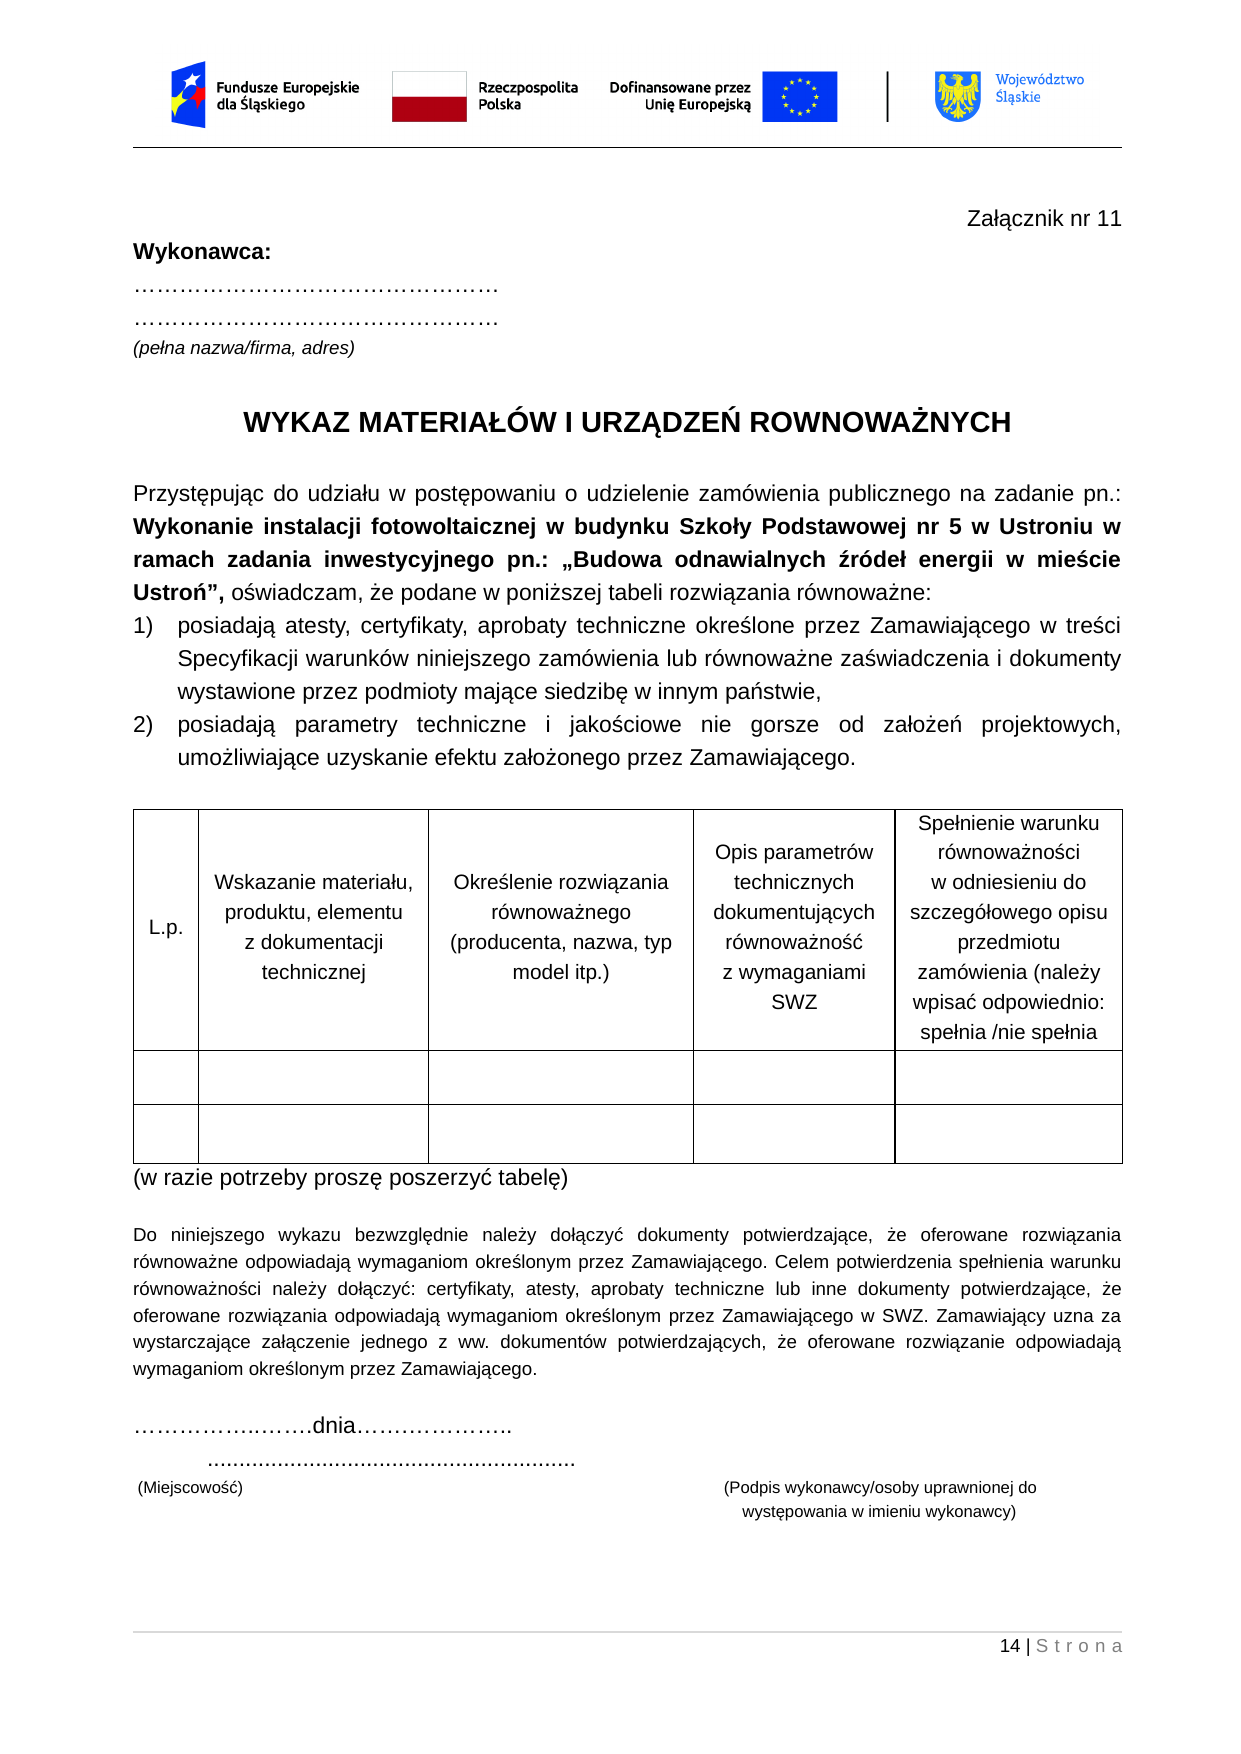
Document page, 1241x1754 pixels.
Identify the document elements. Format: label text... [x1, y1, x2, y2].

table_cell [134, 1105, 198, 1163]
text Przystępując do udziału w postępowaniu o udzielenie zamówienia publicznego na zadanie pn.: Wykonanie instalacji fotowoltaicznej w budynku Szkoły Podstawowej nr 5 w Ustroniu w ramach zadania inwestycyjnego pn.: „Budowa odnawialnych źródeł energii w mieście Ustroń”, oświadczam, że podane w poniższej tabeli rozwiązania równoważne: [133, 480, 1122, 605]
table_cell [429, 1105, 693, 1163]
text WYKAZ MATERIAŁÓW I URZĄDZEŃ ROWNOWAŻNYCH [133, 405, 1122, 439]
list posiadają atesty, certyfikaty, aprobaty techniczne określone przez Zamawiającego w treści Specyfikacji warunków niniejszego zamówienia lub równoważne zaświadczenia i dokumenty wystawione przez podmioty mające siedzibę w innym państwie, [133, 612, 1122, 704]
table_cell [694, 1105, 894, 1163]
table_cell [199, 1105, 428, 1163]
table_cell [896, 1051, 1122, 1104]
table_header Spełnienie warunku równoważności w odniesieniu do szczegółowego opisu przedmiotu zamówienia (należy wpisać odpowiednio: spełnia /nie spełnia [896, 810, 1122, 1049]
text ………………………………………… [133, 271, 502, 297]
text (Miejscowość) (Podpis wykonawcy/osoby uprawnionej do występowania w imieniu wykonawcy) [133, 1478, 1122, 1521]
table_header L.p. [134, 810, 198, 1049]
text (w razie potrzeby proszę poszerzyć tabelę) [133, 1164, 1122, 1190]
text Do niniejszego wykazu bezwzględnie należy dołączyć dokumenty potwierdzające, że oferowane rozwiązania równoważne odpowiadają wymaganiom określonym przez Zamawiającego. Celem potwierdzenia spełnienia warunku równoważności należy dołączyć: certyfikaty, atesty, aprobaty techniczne lub inne dokumenty potwierdzające, że oferowane rozwiązania odpowiadają wymaganiom określonym przez Zamawiającego w SWZ. Zamawiający uzna za wystarczające załączenie jednego z ww. dokumentów potwierdzających, że oferowane rozwiązanie odpowiadają wymaganiom określonym przez Zamawiającego. [133, 1224, 1122, 1380]
text Załącznik nr 11 [133, 205, 1122, 231]
table_cell [199, 1051, 428, 1104]
table_cell [134, 1051, 198, 1104]
text ……………..…….dnia…….………….. .......................................................... [133, 1412, 1122, 1471]
table_cell [429, 1051, 693, 1104]
text Wykonawca: [133, 238, 1122, 264]
picture [155, 44, 1100, 145]
table_cell [896, 1105, 1122, 1163]
table_header Wskazanie materiału, produktu, elementu z dokumentacji technicznej [199, 810, 428, 1049]
table_header Opis parametrów technicznych dokumentujących równoważność z wymaganiami SWZ [694, 810, 894, 1049]
text ………………………………………… [133, 304, 502, 330]
list posiadają parametry techniczne i jakościowe nie gorsze od założeń projektowych, umożliwiające uzyskanie efektu założonego przez Zamawiającego. [133, 711, 1122, 770]
table_cell [694, 1051, 894, 1104]
table_header Określenie rozwiązania równoważnego (producenta, nazwa, typ model itp.) [429, 810, 693, 1049]
text (pełna nazwa/firma, adres) [133, 337, 1122, 358]
